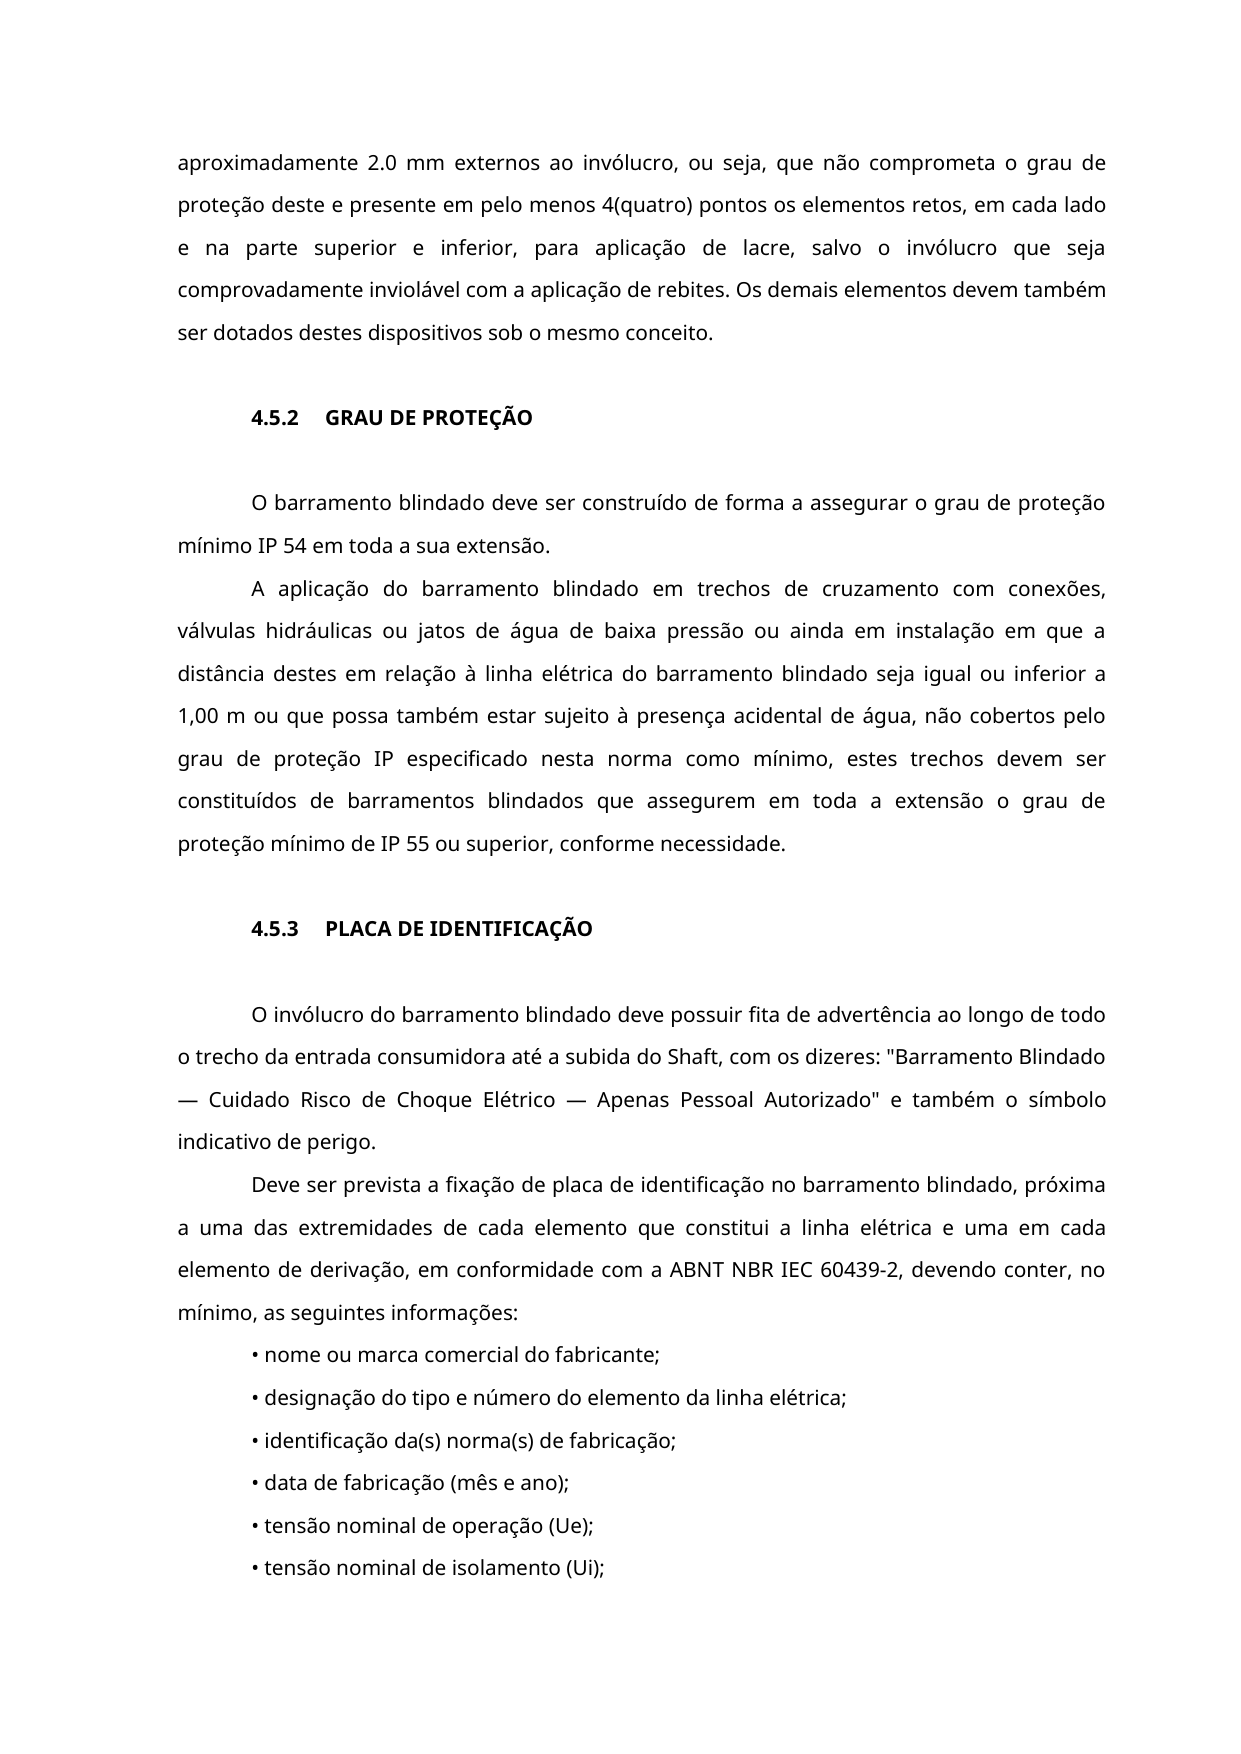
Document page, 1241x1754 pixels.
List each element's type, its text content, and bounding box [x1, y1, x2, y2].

text • nome ou marca comercial do fabricante; [177, 1341, 1107, 1369]
text O barramento blindado deve ser construído de forma a assegurar o grau de proteção mínimo IP 54 em toda a sua extensão. [177, 488, 1107, 559]
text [177, 148, 1107, 346]
text • designação do tipo e número do elemento da linha elétrica; [177, 1383, 1107, 1412]
text Deve ser prevista a fixação de placa de identificação no barramento blindado, próxima a uma das extremidades de cada elemento que constitui a linha elétrica e uma em cada elemento de derivação, em conformidade com a ABNT NBR IEC 60439-2, devendo conter, no mínimo, as seguintes informações: [177, 1170, 1107, 1326]
text O invólucro do barramento blindado deve possuir fita de advertência ao longo de todo o trecho da entrada consumidora até a subida do Shaft, com os dizeres: "Barramento Blindado — Cuidado Risco de Choque Elétrico — Apenas Pessoal Autorizado" e também o símbolo indicativo de perigo. [177, 1000, 1107, 1156]
text • identificação da(s) norma(s) de fabricação; [177, 1426, 1107, 1454]
text • data de fabricação (mês e ano); [177, 1468, 1107, 1497]
text 4.5.2 GRAU DE PROTEÇÃO [177, 403, 1107, 432]
text A aplicação do barramento blindado em trechos de cruzamento com conexões, válvulas hidráulicas ou jatos de água de baixa pressão ou ainda em instalação em que a distância destes em relação à linha elétrica do barramento blindado seja igual ou inferior a 1,00 m ou que possa também estar sujeito à presença acidental de água, não cobertos pelo grau de proteção IP especificado nesta norma como mínimo, estes trechos devem ser constituídos de barramentos blindados que assegurem em toda a extensão o grau de proteção mínimo de IP 55 ou superior, conforme necessidade. [177, 574, 1107, 858]
text • tensão nominal de isolamento (Ui); [177, 1553, 1107, 1582]
text 4.5.3 PLACA DE IDENTIFICAÇÃO [177, 914, 1107, 943]
text • tensão nominal de operação (Ue); [177, 1511, 1107, 1539]
